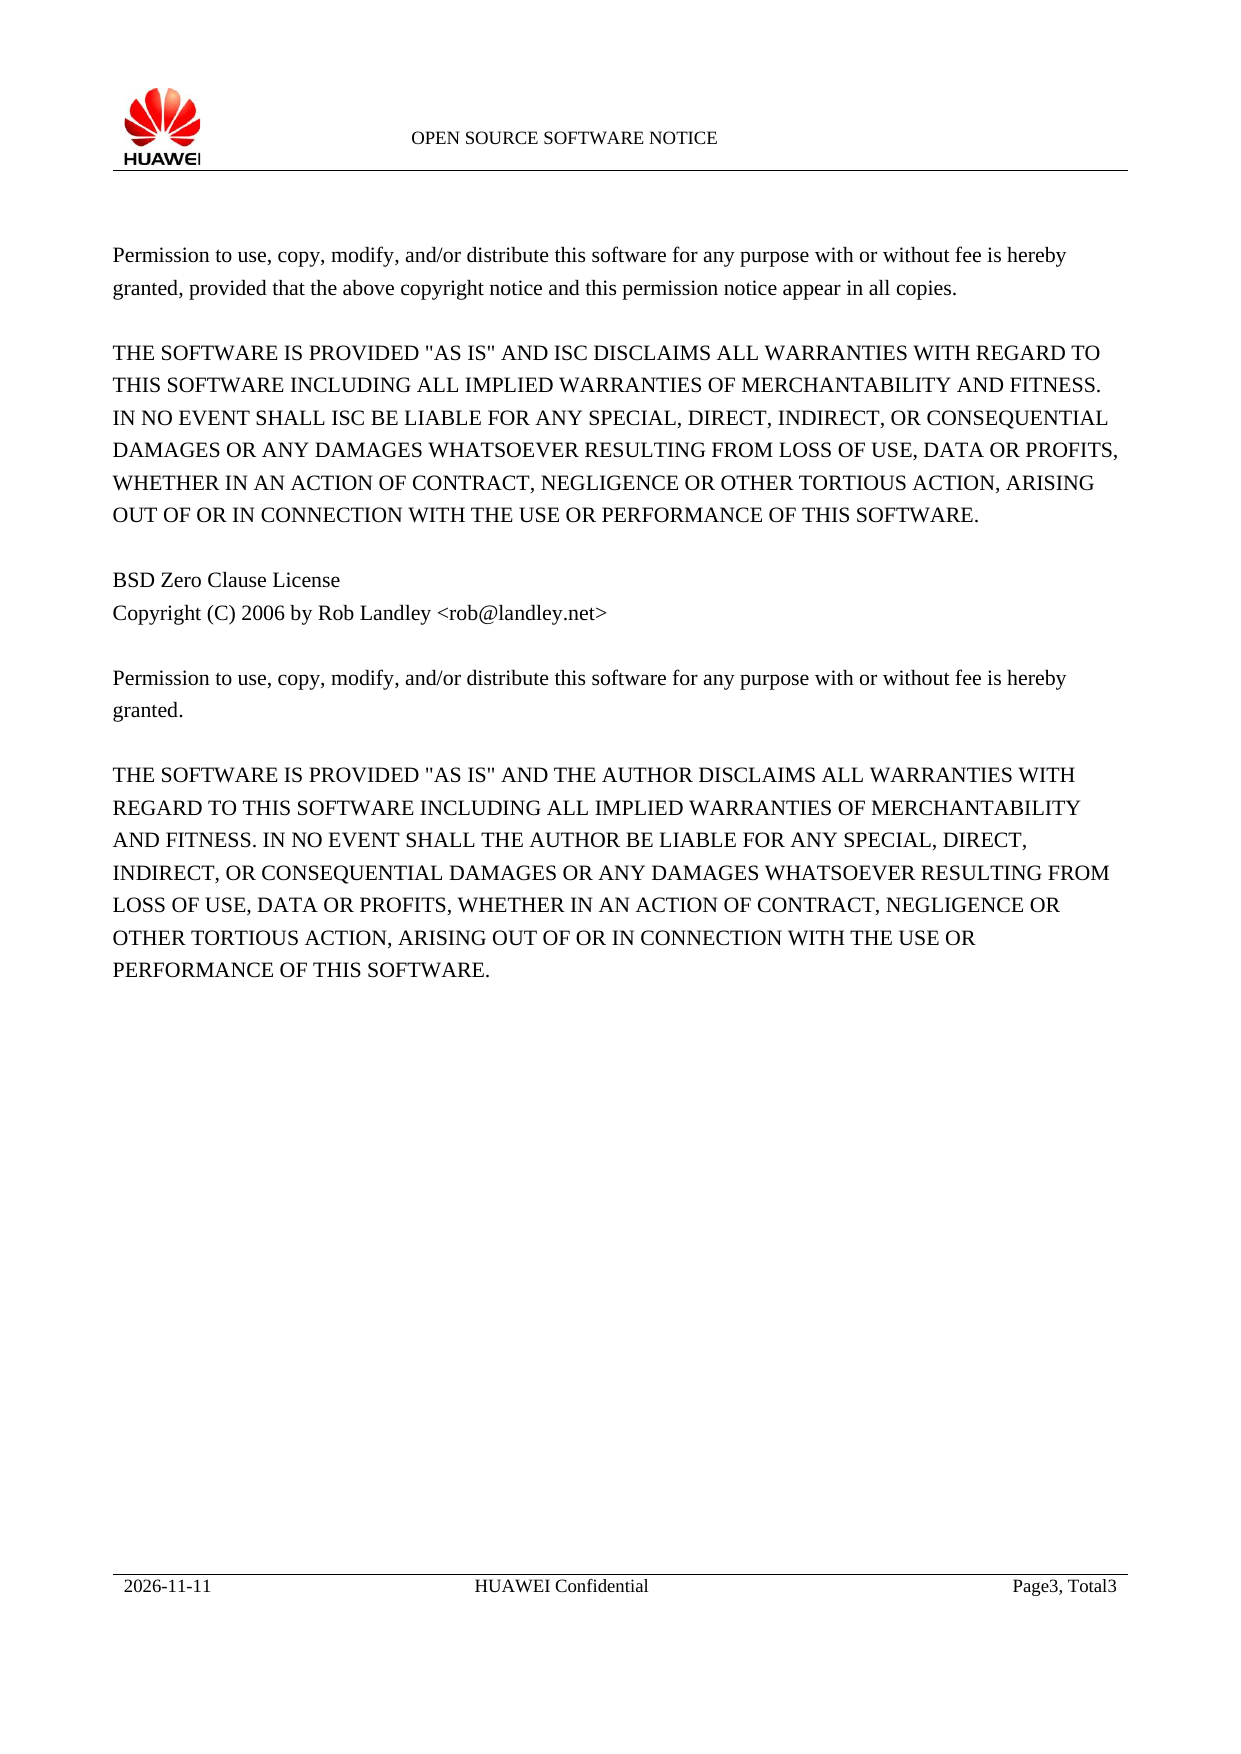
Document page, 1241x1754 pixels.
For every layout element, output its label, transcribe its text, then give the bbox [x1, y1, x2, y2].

picture [124, 88, 201, 165]
